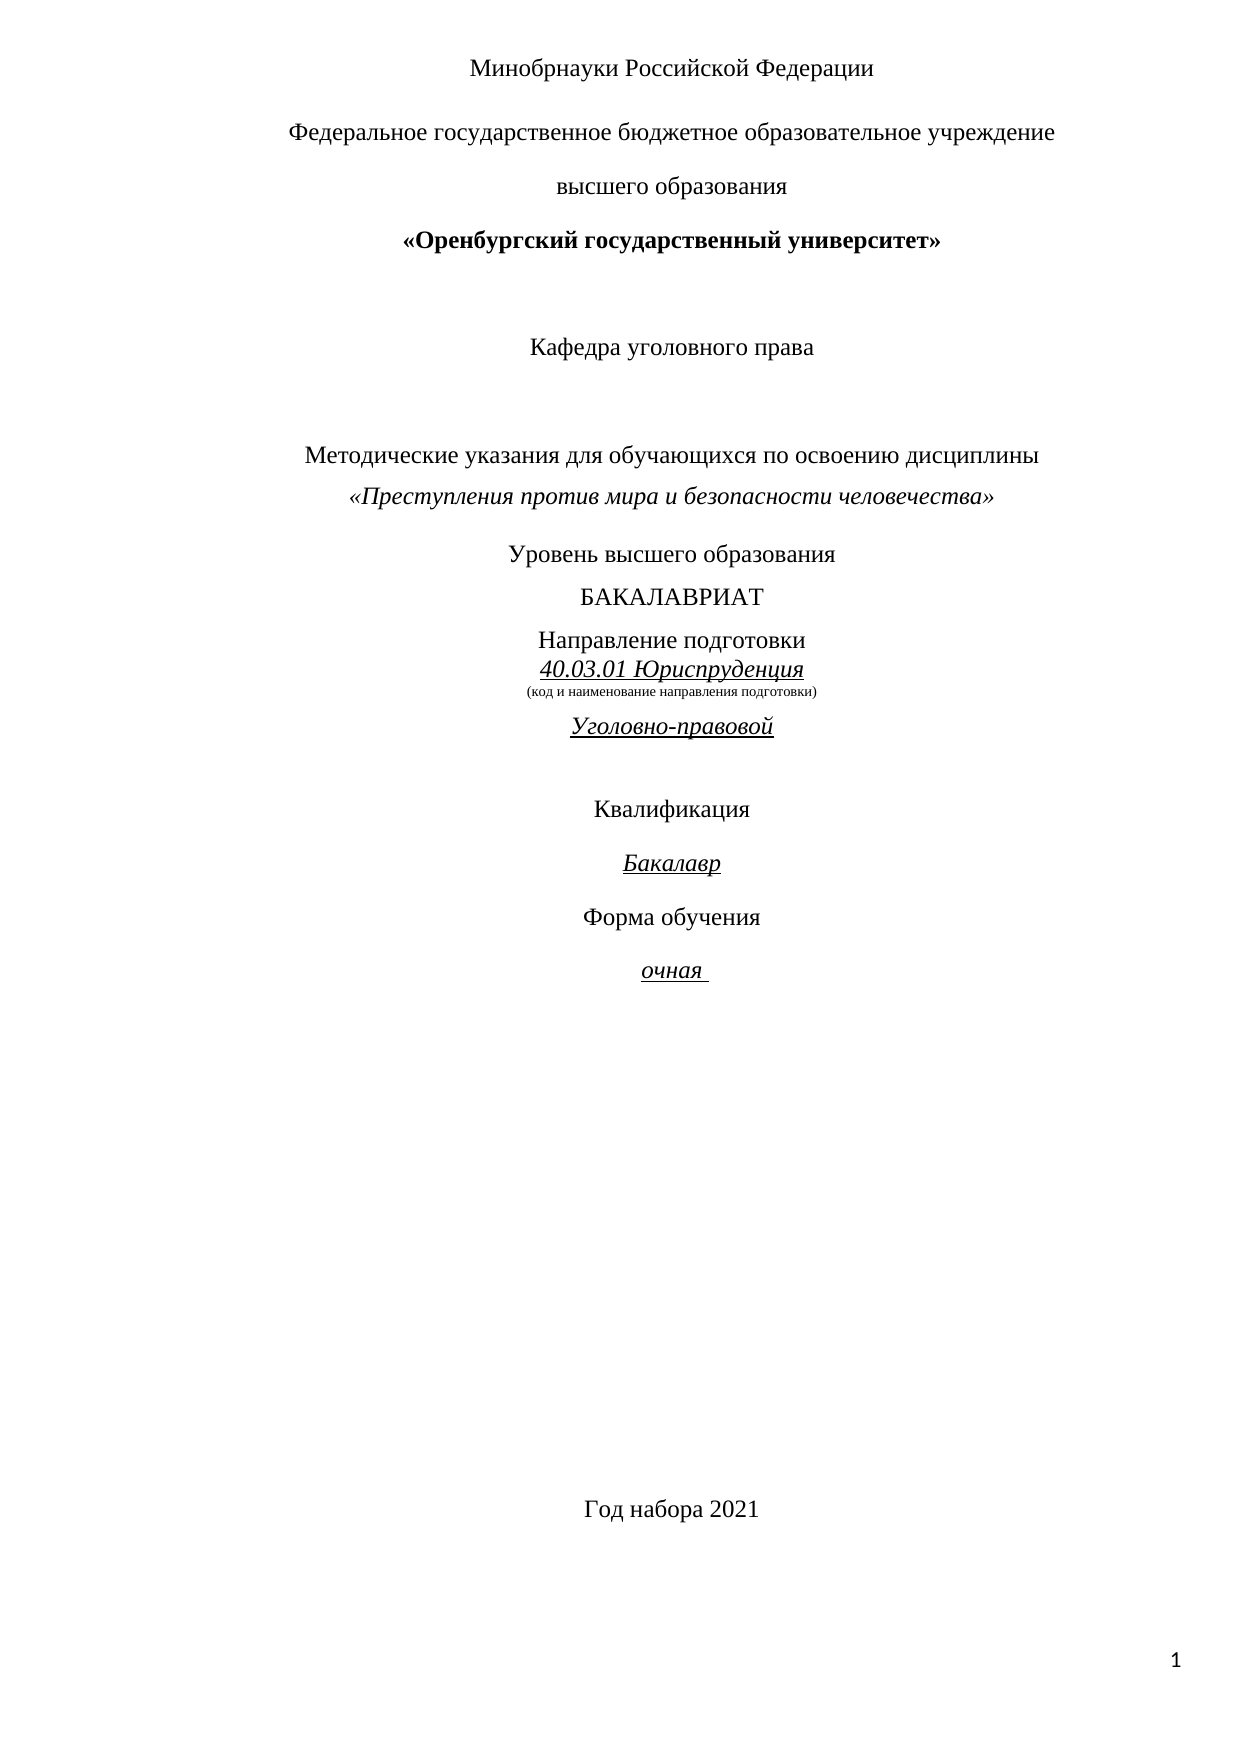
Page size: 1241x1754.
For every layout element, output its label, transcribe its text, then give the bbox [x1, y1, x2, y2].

text Методические указания для обучающихся по освоению дисциплины [162, 440, 1181, 469]
text Минобрнауки Российской Федерации [162, 53, 1181, 82]
text Квалификация [162, 794, 1181, 823]
text (код и наименование направления подготовки) [162, 683, 1181, 711]
text высшего образования [162, 171, 1181, 200]
text Форма обучения [162, 902, 1181, 931]
text Бакалавр [162, 848, 1181, 877]
text Уровень высшего образования [162, 539, 1181, 568]
text «Оренбургский государственный университет» [162, 225, 1181, 253]
text очная [162, 956, 1181, 984]
text «Преступления против мира и безопасности человечества» [162, 481, 1181, 510]
text БАКАЛАВРИАТ [162, 582, 1181, 611]
text Уголовно-правовой [162, 711, 1181, 740]
text Направление подготовки [162, 625, 1181, 654]
text Год набора 2021 [162, 1494, 1181, 1523]
text Федеральное государственное бюджетное образовательное учреждение [162, 117, 1181, 146]
text Кафедра уголовного права [162, 332, 1181, 361]
text 40.03.01 Юриспруденция [162, 654, 1181, 683]
